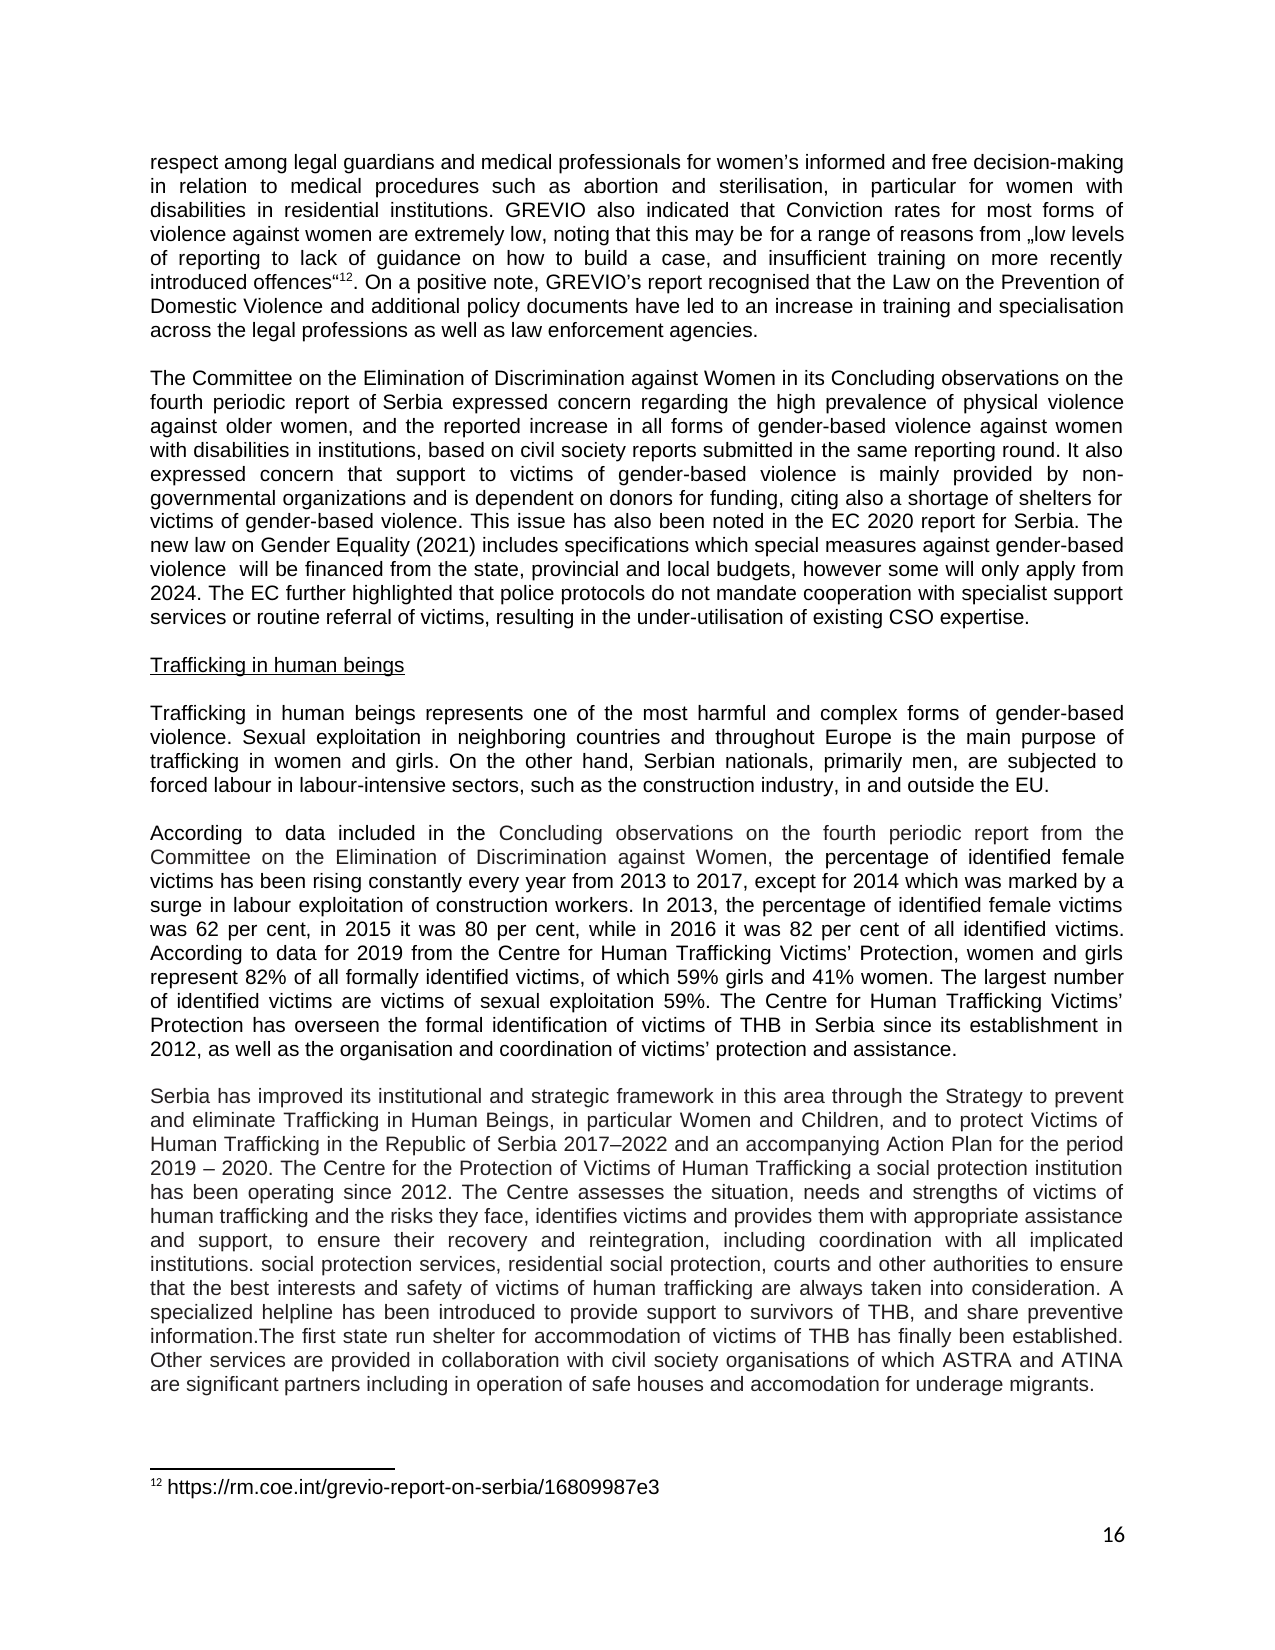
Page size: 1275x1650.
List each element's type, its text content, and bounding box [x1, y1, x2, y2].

text The Committee on the Elimination of Discrimination against Women in its Concluding observations on the fourth periodic report of Serbia expressed concern regarding the high prevalence of physical violence against older women, and the reported increase in all forms of gender-based violence against women with disabilities in institutions, based on civil society reports submitted in the same reporting round. It also expressed concern that support to victims of gender-based violence is mainly provided by non-governmental organizations and is dependent on donors for funding, citing also a shortage of shelters for victims of gender-based violence. This issue has also been noted in the EC 2020 report for Serbia. The new law on Gender Equality (2021) includes specifications which special measures against gender-based violence will be financed from the state, provincial and local budgets, however some will only apply from 2024. The EC further highlighted that police protocols do not mandate cooperation with specialist support services or routine referral of victims, resulting in the under-utilisation of existing CSO expertise. [150, 366, 1125, 629]
text According to data included in the Concluding observations on the fourth periodic report from the Committee on the Elimination of Discrimination against Women, the percentage of identified female victims has been rising constantly every year from 2013 to 2017, except for 2014 which was marked by a surge in labour exploitation of construction workers. In 2013, the percentage of identified female victims was 62 per cent, in 2015 it was 80 per cent, while in 2016 it was 82 per cent of all identified victims. According to data for 2019 from the Centre for Human Trafficking Victims’ Protection, women and girls represent 82% of all formally identified victims, of which 59% girls and 41% women. The largest number of identified victims are victims of sexual exploitation 59%. The Centre for Human Trafficking Victims’ Protection has overseen the formal identification of victims of THB in Serbia since its establishment in 2012, as well as the organisation and coordination of victims’ protection and assistance. [150, 821, 1125, 1060]
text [150, 150, 1125, 342]
text Trafficking in human beings represents one of the most harmful and complex forms of gender-based violence. Sexual exploitation in neighboring countries and throughout Europe is the main purpose of trafficking in women and girls. On the other hand, Serbian nationals, primarily men, are subjected to forced labour in labour-intensive sectors, such as the construction industry, in and outside the EU. [150, 701, 1125, 797]
text Trafficking in human beings [150, 653, 1125, 677]
text Serbia has improved its institutional and strategic framework in this area through the Strategy to prevent and eliminate Trafficking in Human Beings, in particular Women and Children, and to protect Victims of Human Trafficking in the Republic of Serbia 2017–2022 and an accompanying Action Plan for the period 2019 – 2020. The Centre for the Protection of Victims of Human Trafficking a social protection institution has been operating since 2012. The Centre assesses the situation, needs and strengths of victims of human trafficking and the risks they face, identifies victims and provides them with appropriate assistance and support, to ensure their recovery and reintegration, including coordination with all implicated institutions. social protection services, residential social protection, courts and other authorities to ensure that the best interests and safety of victims of human trafficking are always taken into consideration. A specialized helpline has been introduced to provide support to survivors of THB, and share preventive information.The first state run shelter for accommodation of victims of THB has finally been established. Other services are provided in collaboration with civil society organisations of which ASTRA and ATINA are significant partners including in operation of safe houses and accomodation for underage migrants. [150, 1084, 1125, 1396]
